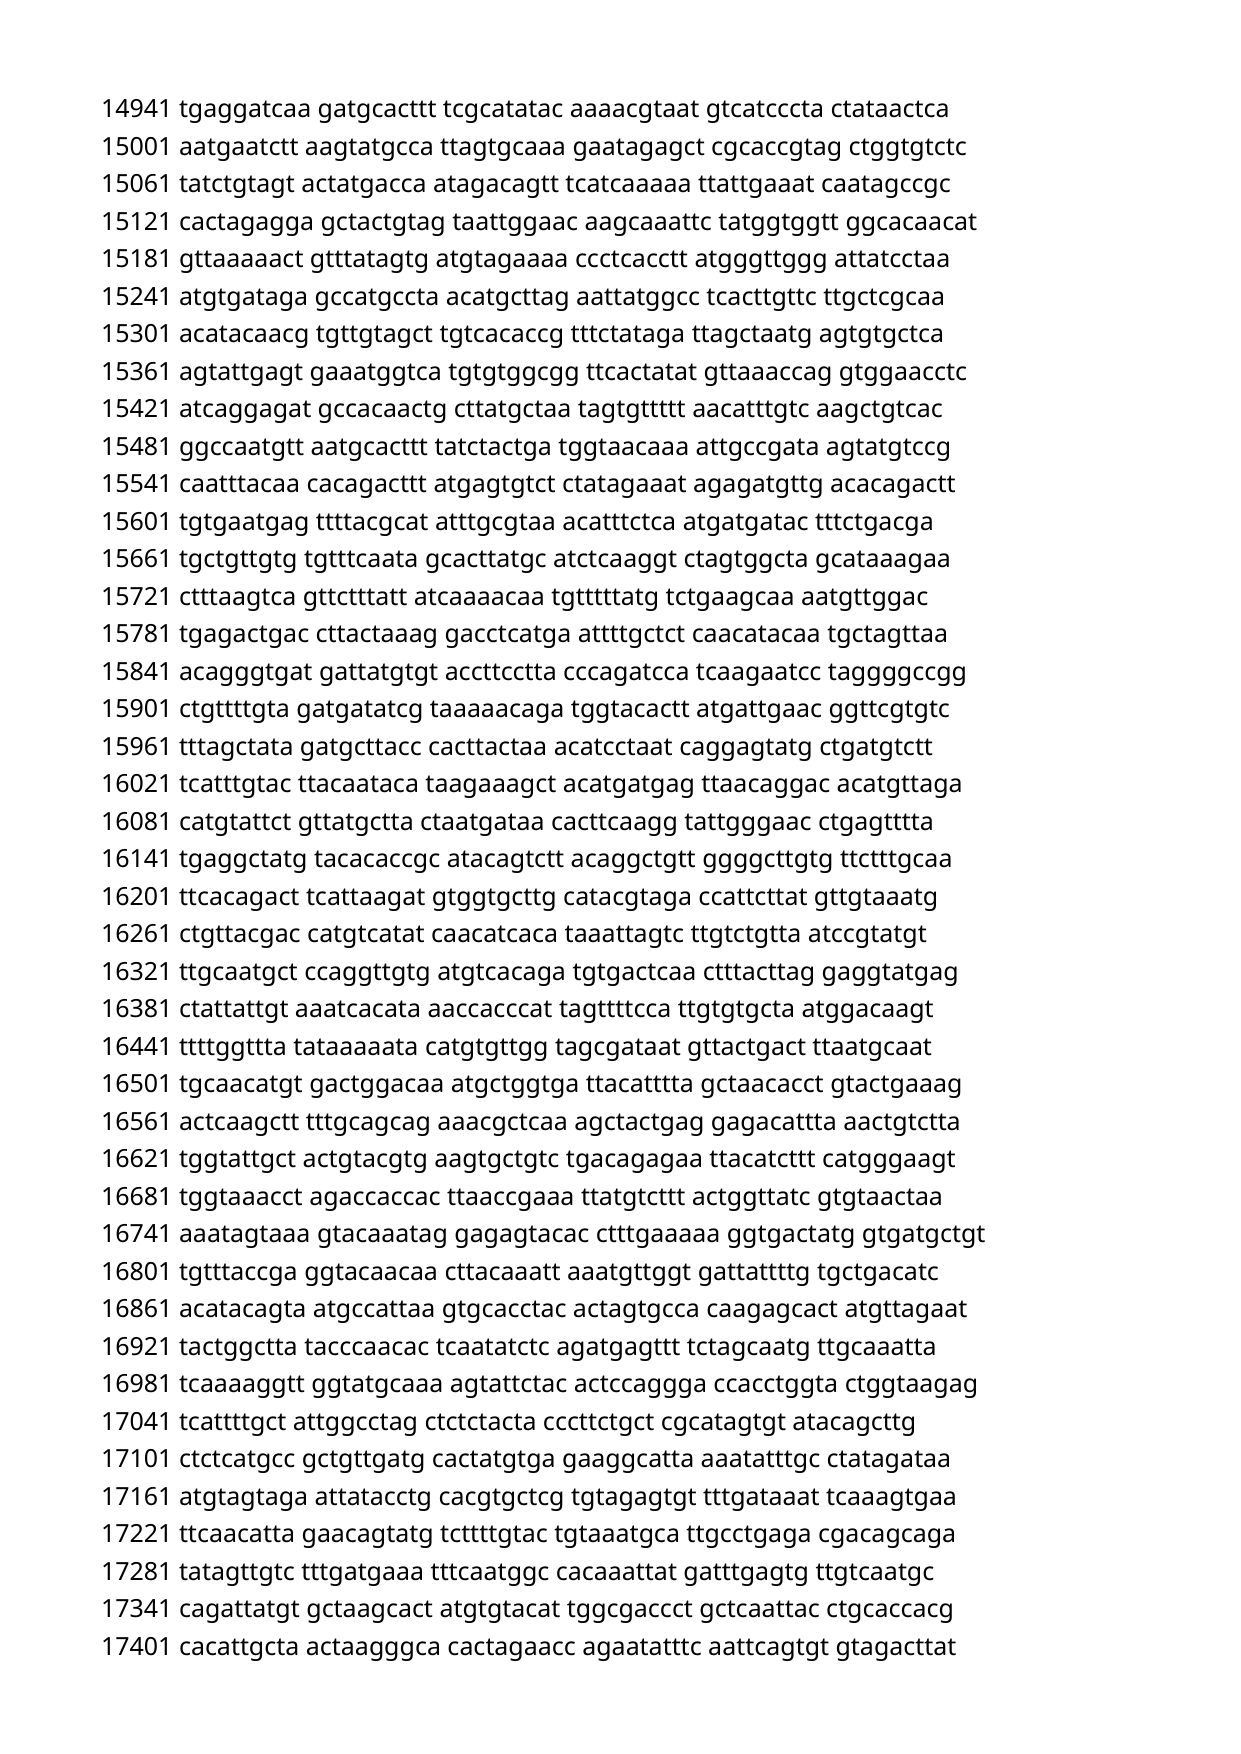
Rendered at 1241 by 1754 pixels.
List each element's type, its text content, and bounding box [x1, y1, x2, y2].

text 16741 aaatagtaaa gtacaaatag gagagtacac ctttgaaaaa ggtgactatg gtgatgctgt [75, 1214, 1165, 1252]
text 15181 gttaaaaact gtttatagtg atgtagaaaa ccctcacctt atgggttggg attatcctaa [75, 239, 1165, 277]
text 16141 tgaggctatg tacacaccgc atacagtctt acaggctgtt ggggcttgtg ttctttgcaa [75, 839, 1165, 877]
text 15421 atcaggagat gccacaactg cttatgctaa tagtgttttt aacatttgtc aagctgtcac [75, 389, 1165, 427]
text 16981 tcaaaaggtt ggtatgcaaa agtattctac actccaggga ccacctggta ctggtaagag [75, 1364, 1165, 1402]
text 15361 agtattgagt gaaatggtca tgtgtggcgg ttcactatat gttaaaccag gtggaacctc [75, 352, 1165, 389]
text 15841 acagggtgat gattatgtgt accttcctta cccagatcca tcaagaatcc taggggccgg [75, 652, 1165, 689]
text 16621 tggtattgct actgtacgtg aagtgctgtc tgacagagaa ttacatcttt catgggaagt [75, 1139, 1165, 1177]
text 15541 caatttacaa cacagacttt atgagtgtct ctatagaaat agagatgttg acacagactt [75, 464, 1165, 502]
text 15061 tatctgtagt actatgacca atagacagtt tcatcaaaaa ttattgaaat caatagccgc [75, 164, 1165, 202]
text 17221 ttcaacatta gaacagtatg tcttttgtac tgtaaatgca ttgcctgaga cgacagcaga [75, 1514, 1165, 1552]
text 15901 ctgttttgta gatgatatcg taaaaacaga tggtacactt atgattgaac ggttcgtgtc [75, 689, 1165, 727]
text 17101 ctctcatgcc gctgttgatg cactatgtga gaaggcatta aaatatttgc ctatagataa [75, 1439, 1165, 1477]
text 16261 ctgttacgac catgtcatat caacatcaca taaattagtc ttgtctgtta atccgtatgt [75, 914, 1165, 952]
text 15661 tgctgttgtg tgtttcaata gcacttatgc atctcaaggt ctagtggcta gcataaagaa [75, 539, 1165, 577]
text 15601 tgtgaatgag ttttacgcat atttgcgtaa acatttctca atgatgatac tttctgacga [75, 502, 1165, 539]
text 17161 atgtagtaga attatacctg cacgtgctcg tgtagagtgt tttgataaat tcaaagtgaa [75, 1477, 1165, 1514]
text 15301 acatacaacg tgttgtagct tgtcacaccg tttctataga ttagctaatg agtgtgctca [75, 314, 1165, 352]
text 16381 ctattattgt aaatcacata aaccacccat tagttttcca ttgtgtgcta atggacaagt [75, 989, 1165, 1027]
text 16921 tactggctta tacccaacac tcaatatctc agatgagttt tctagcaatg ttgcaaatta [75, 1327, 1165, 1364]
text 16321 ttgcaatgct ccaggttgtg atgtcacaga tgtgactcaa ctttacttag gaggtatgag [75, 952, 1165, 989]
text 15121 cactagagga gctactgtag taattggaac aagcaaattc tatggtggtt ggcacaacat [75, 202, 1165, 239]
text 15001 aatgaatctt aagtatgcca ttagtgcaaa gaatagagct cgcaccgtag ctggtgtctc [75, 127, 1165, 164]
text 15481 ggccaatgtt aatgcacttt tatctactga tggtaacaaa attgccgata agtatgtccg [75, 427, 1165, 464]
text 16441 ttttggttta tataaaaata catgtgttgg tagcgataat gttactgact ttaatgcaat [75, 1027, 1165, 1064]
text 16561 actcaagctt tttgcagcag aaacgctcaa agctactgag gagacattta aactgtctta [75, 1102, 1165, 1139]
text 15241 atgtgataga gccatgccta acatgcttag aattatggcc tcacttgttc ttgctcgcaa [75, 277, 1165, 314]
text 17341 cagattatgt gctaagcact atgtgtacat tggcgaccct gctcaattac ctgcaccacg [75, 1589, 1165, 1627]
text 16201 ttcacagact tcattaagat gtggtgcttg catacgtaga ccattcttat gttgtaaatg [75, 877, 1165, 914]
text 16501 tgcaacatgt gactggacaa atgctggtga ttacatttta gctaacacct gtactgaaag [75, 1064, 1165, 1102]
text 16081 catgtattct gttatgctta ctaatgataa cacttcaagg tattgggaac ctgagtttta [75, 802, 1165, 839]
text 16801 tgtttaccga ggtacaacaa cttacaaatt aaatgttggt gattattttg tgctgacatc [75, 1252, 1165, 1289]
text 17281 tatagttgtc tttgatgaaa tttcaatggc cacaaattat gatttgagtg ttgtcaatgc [75, 1552, 1165, 1589]
text 15781 tgagactgac cttactaaag gacctcatga attttgctct caacatacaa tgctagttaa [75, 614, 1165, 652]
text 16021 tcatttgtac ttacaataca taagaaagct acatgatgag ttaacaggac acatgttaga [75, 764, 1165, 802]
text 16681 tggtaaacct agaccaccac ttaaccgaaa ttatgtcttt actggttatc gtgtaactaa [75, 1177, 1165, 1214]
text 17401 cacattgcta actaagggca cactagaacc agaatatttc aattcagtgt gtagacttat [75, 1627, 1165, 1664]
text 14941 tgaggatcaa gatgcacttt tcgcatatac aaaacgtaat gtcatcccta ctataactca [75, 89, 1165, 127]
text 15961 tttagctata gatgcttacc cacttactaa acatcctaat caggagtatg ctgatgtctt [75, 727, 1165, 764]
text 17041 tcattttgct attggcctag ctctctacta cccttctgct cgcatagtgt atacagcttg [75, 1402, 1165, 1439]
text 16861 acatacagta atgccattaa gtgcacctac actagtgcca caagagcact atgttagaat [75, 1289, 1165, 1327]
text 15721 ctttaagtca gttctttatt atcaaaacaa tgtttttatg tctgaagcaa aatgttggac [75, 577, 1165, 614]
